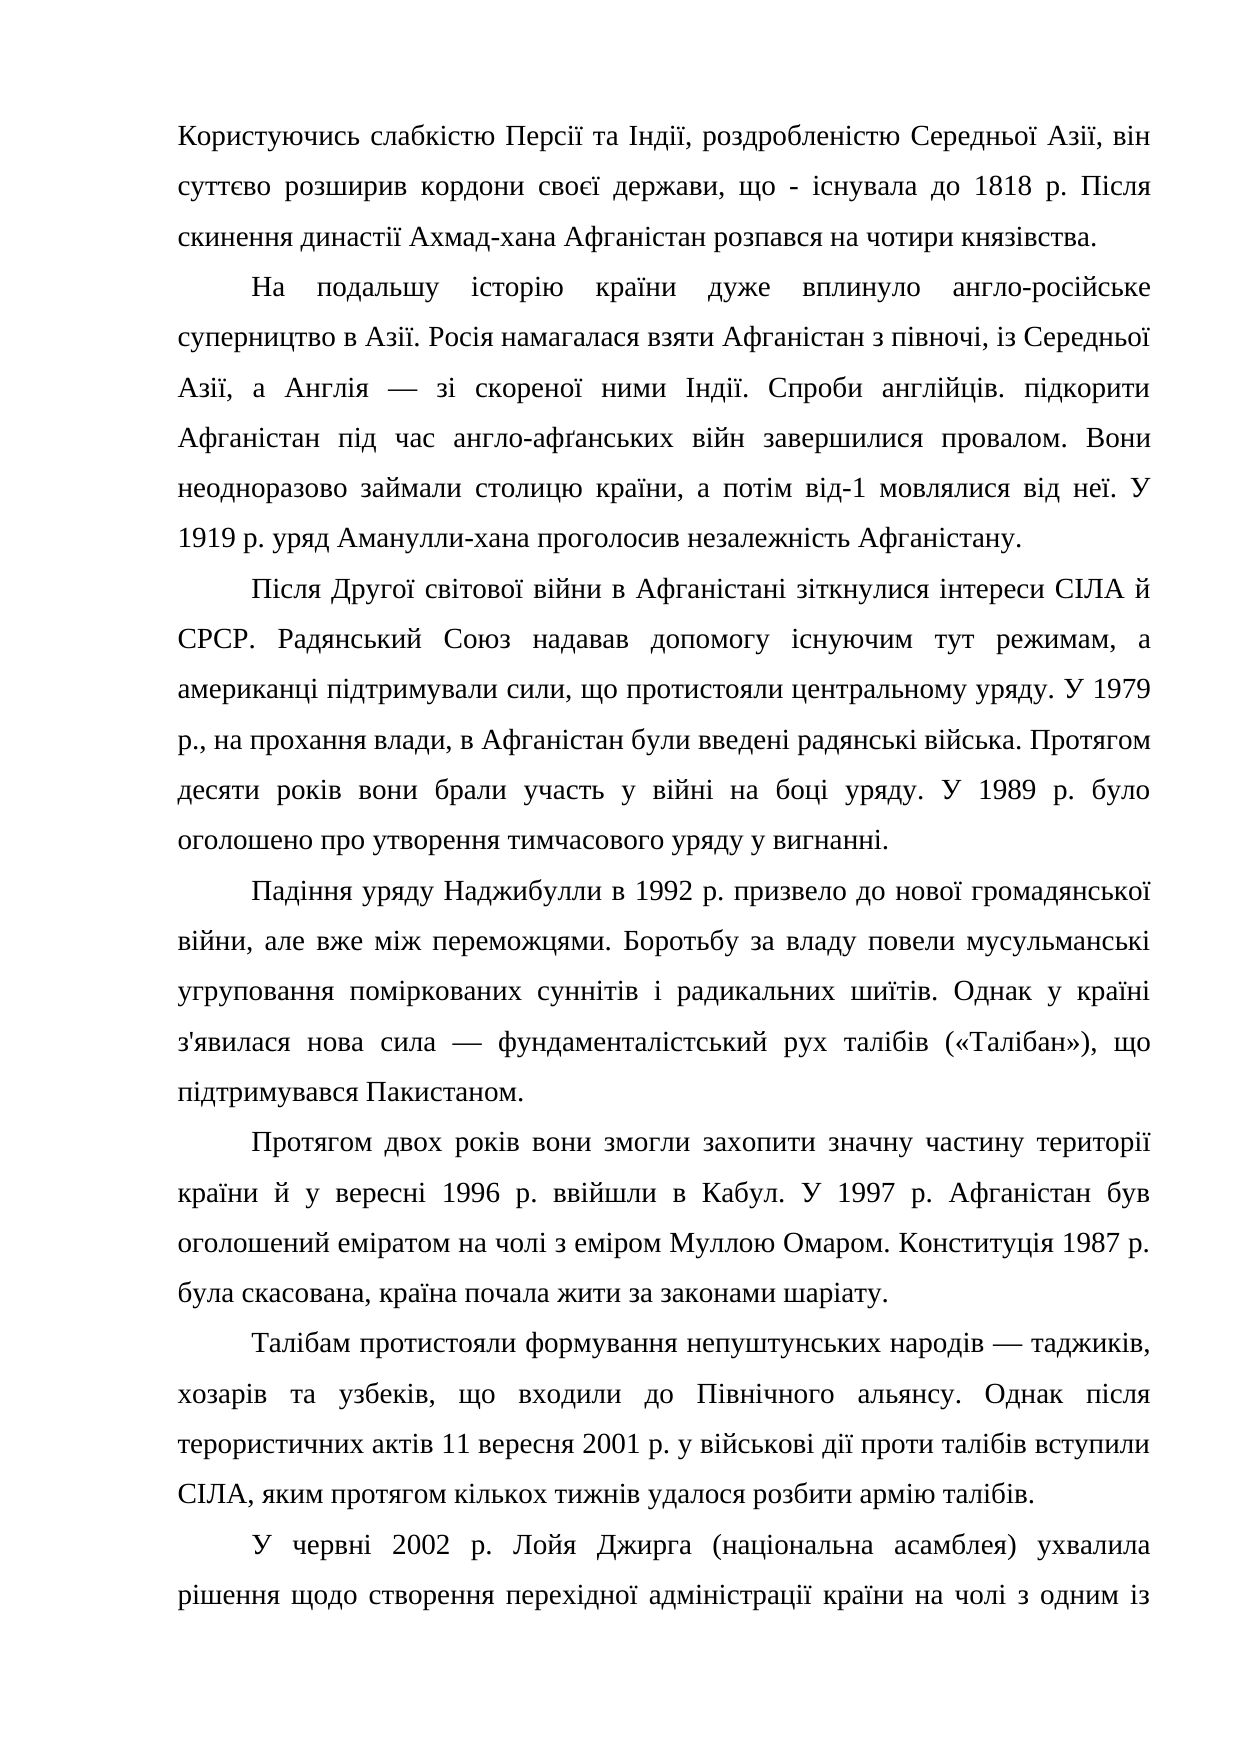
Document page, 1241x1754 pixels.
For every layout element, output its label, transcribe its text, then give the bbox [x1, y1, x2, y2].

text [177, 118, 1152, 252]
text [177, 1527, 1152, 1611]
text Протягом двох років вони змогли захопити значну частину території країни й у вересні 1996 р. ввійшли в Кабул. У 1997 р. Афганістан був оголошений еміратом на чолі з еміром Муллою Омаром. Конституція 1987 р. була скасована, країна почала жити за законами шаріату. [177, 1124, 1152, 1309]
text Падіння уряду Наджибулли в 1992 р. призвело до нової громадянської війни, але вже між переможцями. Боротьбу за владу повели мусульманські угруповання поміркованих суннітів і радикальних шиїтів. Однак у країні з'явилася нова сила — фундаменталістський рух талібів («Талібан»), що підтримувався Пакистаном. [177, 873, 1152, 1108]
text Після Другої світової війни в Афганістані зіткнулися інтереси СІЛА й СРСР. Радянський Союз надавав допомогу існуючим тут режимам, а американці підтримували сили, що протистояли центральному уряду. У 1979 р., на прохання влади, в Афганістан були введені радянські війська. Протягом десяти років вони брали участь у війні на боці уряду. У 1989 р. було оголошено про утворення тимчасового уряду у вигнанні. [177, 571, 1152, 856]
text Талібам протистояли формування непуштунських народів — таджиків, хозарів та узбеків, що входили до Північного альянсу. Однак після терористичних актів 11 вересня 2001 р. у військові дії проти талібів вступили СІЛА, яким протягом кількох тижнів удалося розбити армію талібів. [177, 1326, 1152, 1510]
text На подальшу історію країни дуже вплинуло англо-російське суперництво в Азії. Росія намагалася взяти Афганістан з півночі, із Середньої Азії, а Англія — зі скореної ними Індії. Спроби англійців. підкорити Афганістан під час англо-афґанських війн завершилися провалом. Вони неодноразово займали столицю країни, а потім від-1 мовлялися від неї. У 1919 р. уряд Аманулли-хана проголосив незалежність Афганістану. [177, 269, 1152, 554]
